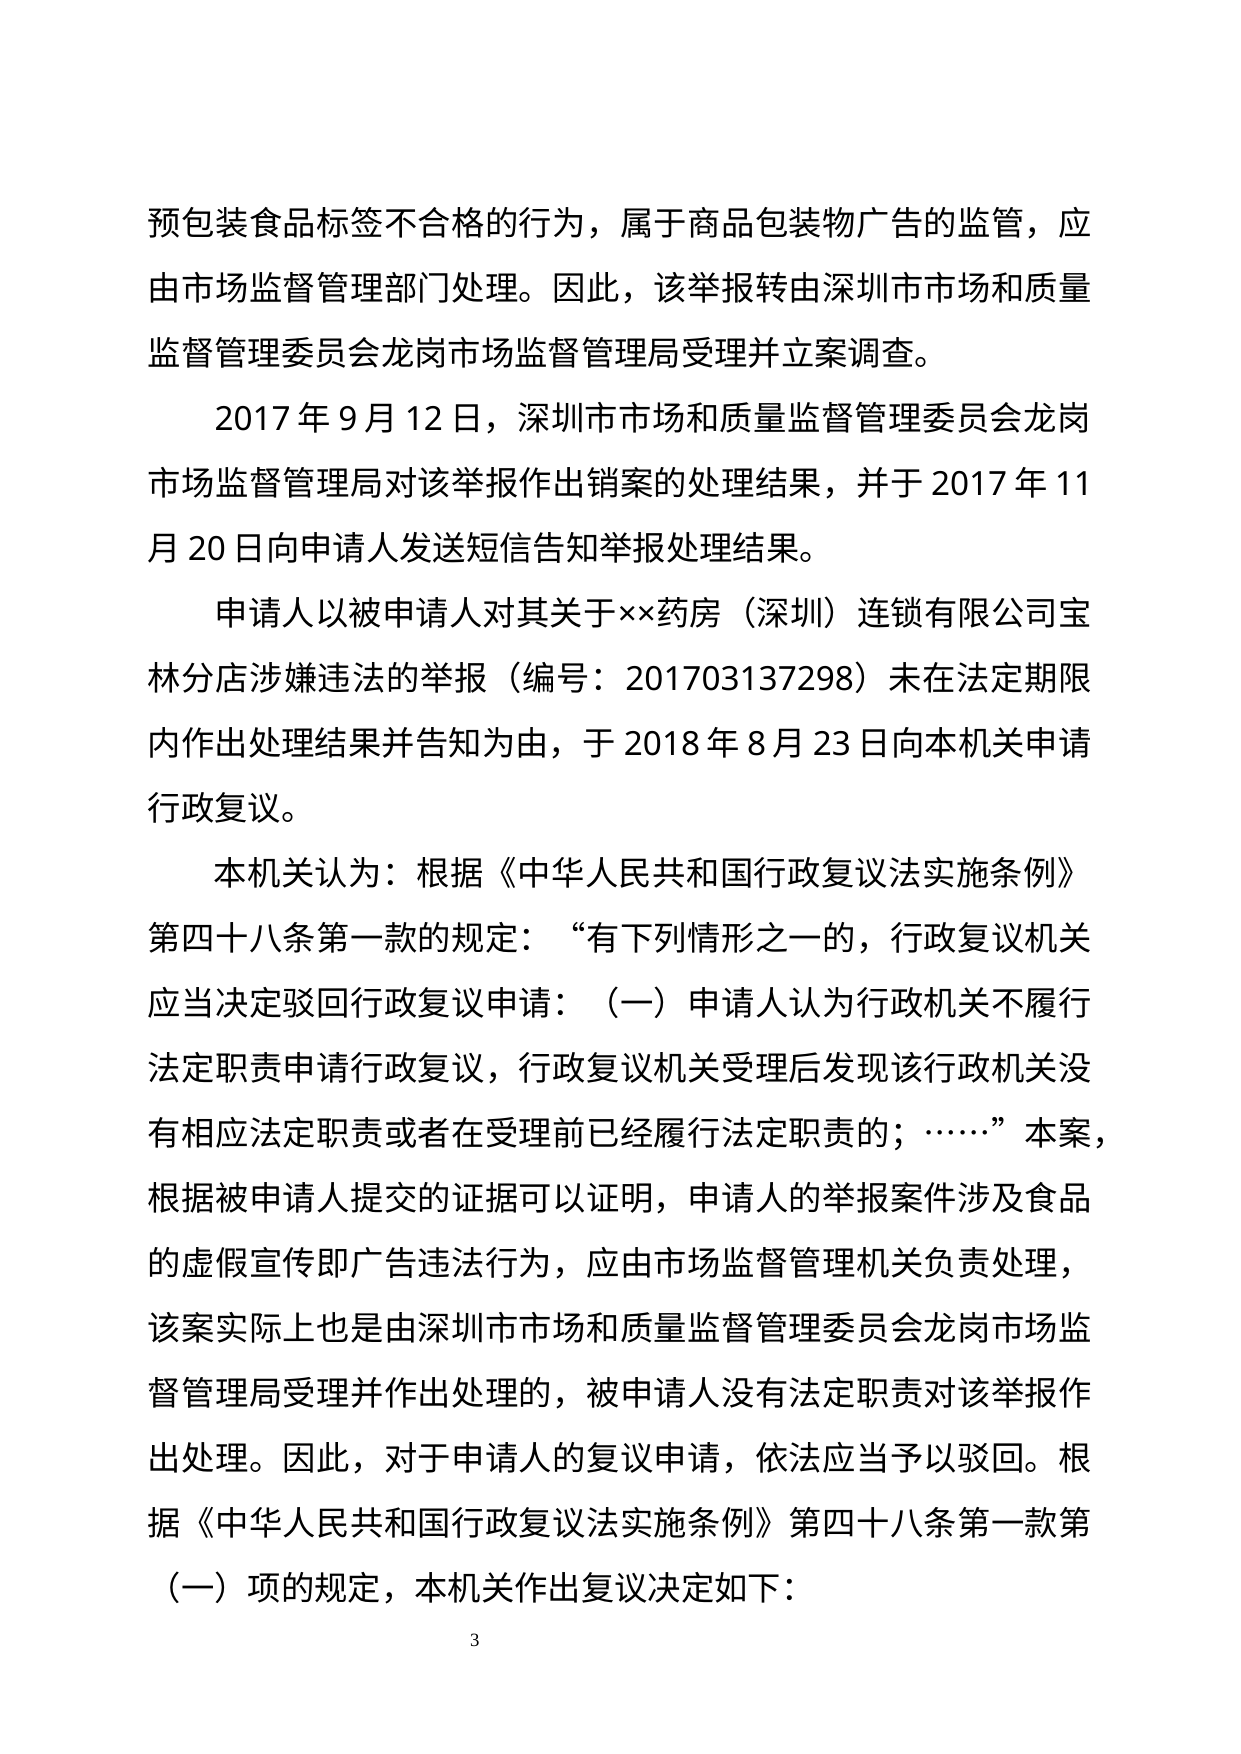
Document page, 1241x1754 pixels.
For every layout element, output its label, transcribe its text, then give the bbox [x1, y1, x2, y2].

text 申请人以被申请人对其关于××药房（深圳）连锁有限公司宝林分店涉嫌违法的举报（编号：201703137298）未在法定期限内作出处理结果并告知为由，于2018年8月23日向本机关申请行政复议。 [148, 578, 1093, 838]
text 本机关认为：根据《中华人民共和国行政复议法实施条例》第四十八条第一款的规定：“有下列情形之一的，行政复议机关应当决定驳回行政复议申请：（一）申请人认为行政机关不履行法定职责申请行政复议，行政复议机关受理后发现该行政机关没有相应法定职责或者在受理前已经履行法定职责的；……”本案，根据被申请人提交的证据可以证明，申请人的举报案件涉及食品的虚假宣传即广告违法行为，应由市场监督管理机关负责处理，该案实际上也是由深圳市市场和质量监督管理委员会龙岗市场监督管理局受理并作出处理的，被申请人没有法定职责对该举报作出处理。因此，对于申请人的复议申请，依法应当予以驳回。根据《中华人民共和国行政复议法实施条例》第四十八条第一款第（一）项的规定，本机关作出复议决定如下： [148, 838, 1093, 1618]
text 2017年9月12日，深圳市市场和质量监督管理委员会龙岗市场监督管理局对该举报作出销案的处理结果，并于2017年11月20日向申请人发送短信告知举报处理结果。 [148, 383, 1093, 578]
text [148, 188, 1093, 383]
